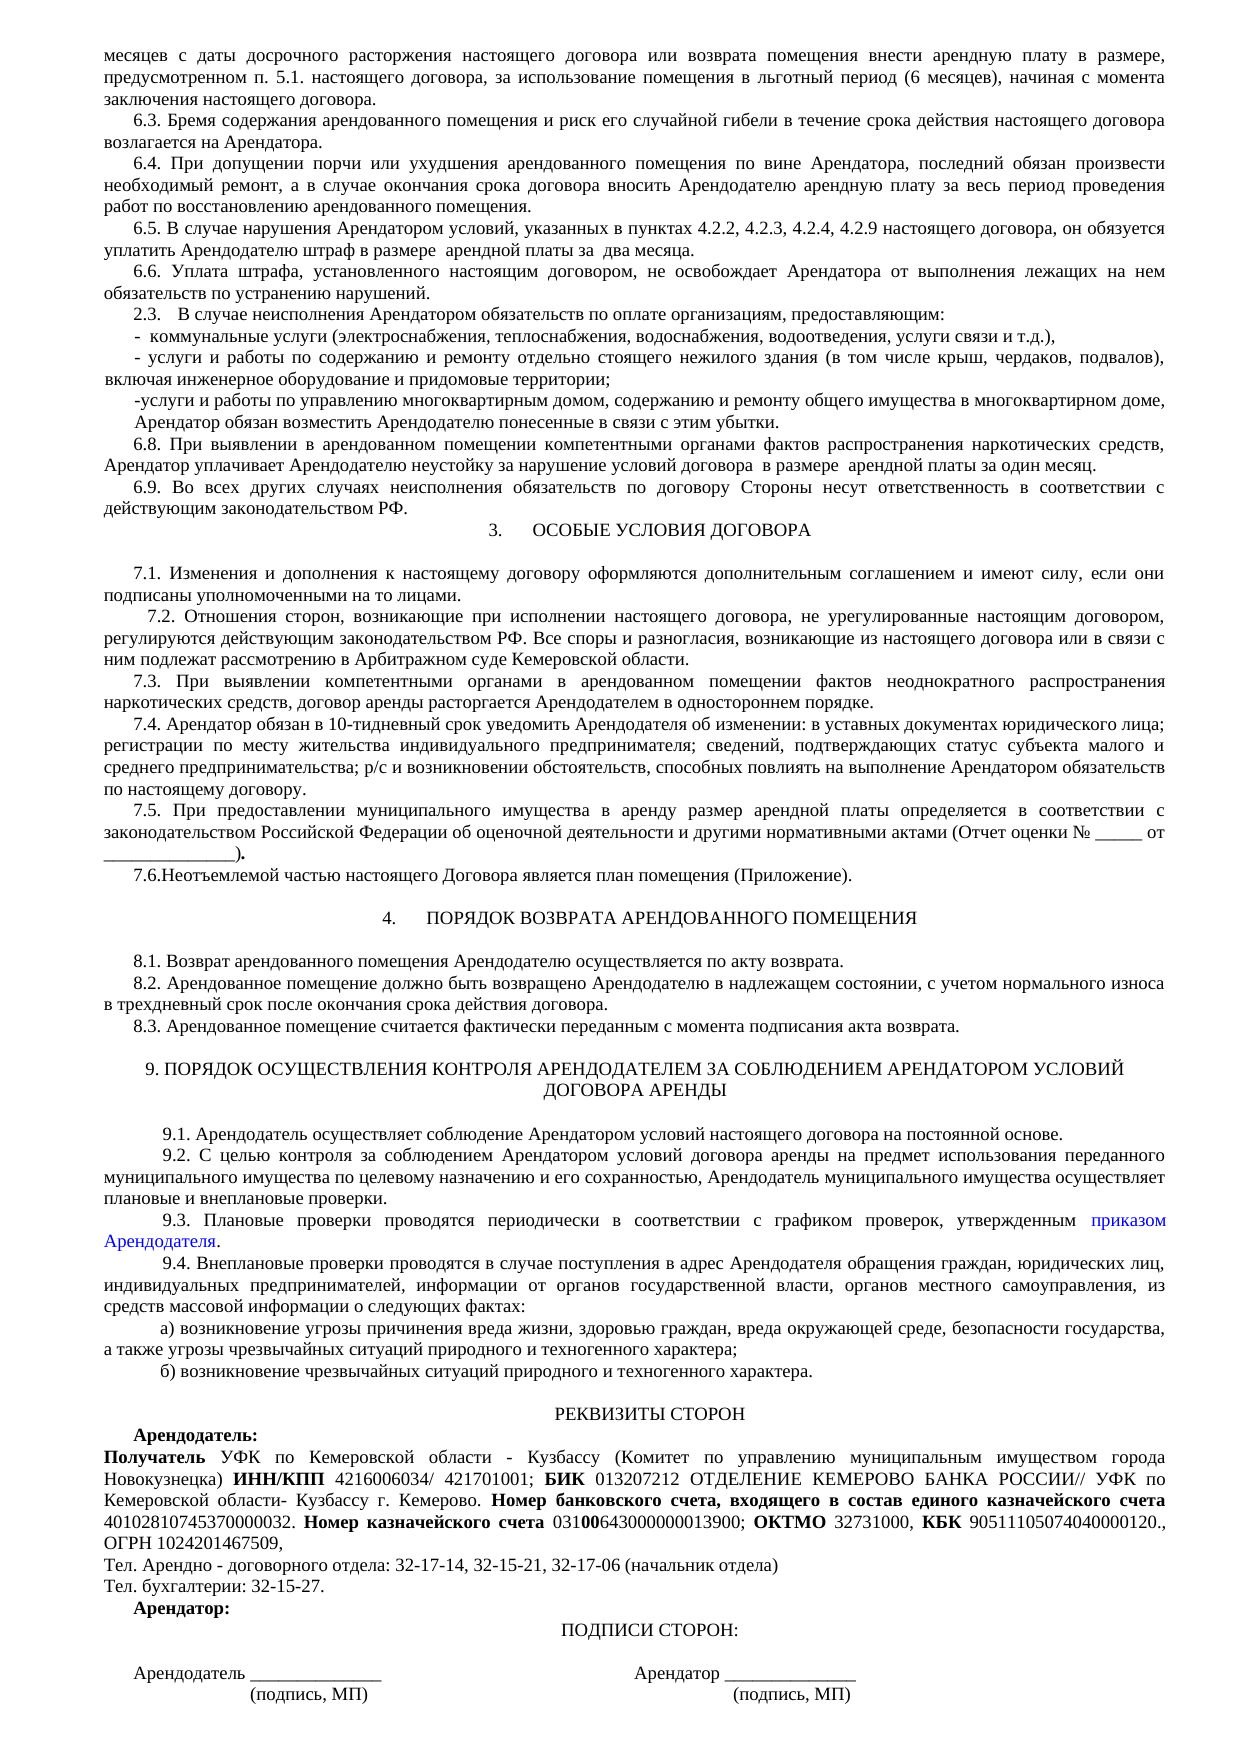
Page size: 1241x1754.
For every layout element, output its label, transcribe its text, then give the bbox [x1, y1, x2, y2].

text 7.2. Отношения сторон, возникающие при исполнении настоящего договора, не урегулированные настоящим договором, регулируются действующим законодательством РФ. Все споры и разногласия, возникающие из настоящего договора или в связи с ним подлежат рассмотрению в Арбитражном суде Кемеровской области. [103, 605, 1167, 670]
text Арендодатель: [103, 1424, 1167, 1446]
text Получатель УФК по Кемеровской области - Кузбассу (Комитет по управлению муниципальным имуществом города Новокузнецка) ИНН/КПП 4216006034/ 421701001; БИК 013207212 ОТДЕЛЕНИЕ КЕМЕРОВО БАНКА РОССИИ// УФК по Кемеровской области- Кузбассу г. Кемерово. Номер банковского счета, входящего в состав единого казначейского счета 40102810745370000032. Номер казначейского счета 03100643000000013900; ОКТМО 32731000, КБК 90511105074040000120., ОГРН 1024201467509, [103, 1446, 1167, 1554]
text 6.4. При допущении порчи или ухудшения арендованного помещения по вине Арендатора, последний обязан произвести необходимый ремонт, а в случае окончания срока договора вносить Арендодателю арендную плату за весь период проведения работ по восстановлению арендованного помещения. [103, 152, 1167, 217]
text 7.5. При предоставлении муниципального имущества в аренду размер арендной платы определяется в соответствии с законодательством Российской Федерации об оценочной деятельности и другими нормативными актами (Отчет оценки № _____ от ______________). [103, 799, 1167, 864]
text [103, 44, 1167, 109]
text 6.9. Во всех других случаях неисполнения обязательств по договору Стороны несут ответственность в соответствии с действующим законодательством РФ. [103, 476, 1167, 519]
text Арендатор: [103, 1597, 1167, 1618]
list ОСОБЫЕ УСЛОВИЯ ДОГОВОРА [103, 519, 1167, 540]
text ПОДПИСИ СТОРОН: [103, 1618, 1167, 1640]
text Арендатор обязан возместить Арендодателю понесенные в связи с этим убытки. [104, 411, 1167, 432]
text б) возникновение чрезвычайных ситуаций природного и техногенного характера. [103, 1360, 1167, 1381]
text 7.1. Изменения и дополнения к настоящему договору оформляются дополнительным соглашением и имеют силу, если они подписаны уполномоченными на то лицами. [103, 562, 1167, 605]
text 6.5. В случае нарушения Арендатором условий, указанных в пунктах 4.2.2, 4.2.3, 4.2.4, 4.2.9 настоящего договора, он обязуется уплатить Арендодателю штраф в размере арендной платы за два месяца. [103, 217, 1167, 260]
text 6.8. При выявлении в арендованном помещении компетентными органами фактов распространения наркотических средств, Арендатор уплачивает Арендодателю неустойку за нарушение условий договора в размере арендной платы за один месяц. [103, 432, 1167, 476]
text 9.4. Внеплановые проверки проводятся в случае поступления в адрес Арендодателя обращения граждан, юридических лиц, индивидуальных предпринимателей, информации от органов государственной власти, органов местного самоуправления, из средств массовой информации о следующих фактах: [103, 1252, 1167, 1317]
text РЕКВИЗИТЫ СТОРОН [103, 1403, 1167, 1424]
text 9.3. Плановые проверки проводятся периодически в соответствии с графиком проверок, утвержденным приказом Арендодателя. [103, 1209, 1167, 1252]
text 8.2. Арендованное помещение должно быть возвращено Арендодателю в надлежащем состоянии, с учетом нормального износа в трехдневный срок после окончания срока действия договора. [103, 972, 1167, 1015]
text - услуги и работы по содержанию и ремонту отдельно стоящего нежилого здания (в том числе крыш, чердаков, подвалов), включая инженерное оборудование и придомовые территории; [104, 346, 1167, 389]
text - коммунальные услуги (электроснабжения, теплоснабжения, водоснабжения, водоотведения, услуги связи и т.д.), [104, 325, 1167, 346]
text 9.2. С целью контроля за соблюдением Арендатором условий договора аренды на предмет использования переданного муниципального имущества по целевому назначению и его сохранностью, Арендодатель муниципального имущества осуществляет плановые и внеплановые проверки. [103, 1144, 1167, 1209]
text -услуги и работы по управлению многоквартирным домом, содержанию и ремонту общего имущества в многоквартирном доме, [104, 389, 1167, 411]
text 8.3. Арендованное помещение считается фактически переданным с момента подписания акта возврата. [103, 1015, 1167, 1036]
list ПОРЯДОК ВОЗВРАТА АРЕНДОВАННОГО ПОМЕЩЕНИЯ [103, 907, 1167, 928]
text 7.6.Неотъемлемой частью настоящего Договора является план помещения (Приложение). [103, 864, 1167, 885]
text Тел. бухгалтерии: 32-15-27. [103, 1575, 1167, 1597]
text а) возникновение угрозы причинения вреда жизни, здоровью граждан, вреда окружающей среде, безопасности государства, а также угрозы чрезвычайных ситуаций природного и техногенного характера; [103, 1317, 1167, 1360]
list В случае неисполнения Арендатором обязательств по оплате организациям, предоставляющим: [103, 303, 1167, 325]
text 7.4. Арендатор обязан в 10-тидневный срок уведомить Арендодателя об изменении: в уставных документах юридического лица; регистрации по месту жительства индивидуального предпринимателя; сведений, подтверждающих статус субъекта малого и среднего предпринимательства; р/с и возникновении обстоятельств, способных повлиять на выполнение Арендатором обязательств по настоящему договору. [103, 713, 1167, 799]
text 7.3. При выявлении компетентными органами в арендованном помещении фактов неоднократного распространения наркотических средств, договор аренды расторгается Арендодателем в одностороннем порядке. [103, 670, 1167, 713]
text Тел. Арендно - договорного отдела: 32-17-14, 32-15-21, 32-17-06 (начальник отдела) [103, 1554, 1167, 1575]
text 8.1. Возврат арендованного помещения Арендодателю осуществляется по акту возврата. [103, 950, 1167, 972]
text 6.6. Уплата штрафа, установленного настоящим договором, не освобождает Арендатора от выполнения лежащих на нем обязательств по устранению нарушений. [103, 260, 1167, 303]
text (подпись, МП) (подпись, МП) [103, 1683, 1167, 1705]
text 9.1. Арендодатель осуществляет соблюдение Арендатором условий настоящего договора на постоянной основе. [103, 1122, 1167, 1144]
text 9. ПОРЯДОК ОСУЩЕСТВЛЕНИЯ КОНТРОЛЯ АРЕНДОДАТЕЛЕМ ЗА СОБЛЮДЕНИЕМ АРЕНДАТОРОМ УСЛОВИЙ ДОГОВОРА АРЕНДЫ [103, 1058, 1167, 1101]
text Арендодатель ______________ Арендатор ______________ [103, 1662, 1167, 1683]
text 6.3. Бремя содержания арендованного помещения и риск его случайной гибели в течение срока действия настоящего договора возлагается на Арендатора. [103, 109, 1167, 152]
